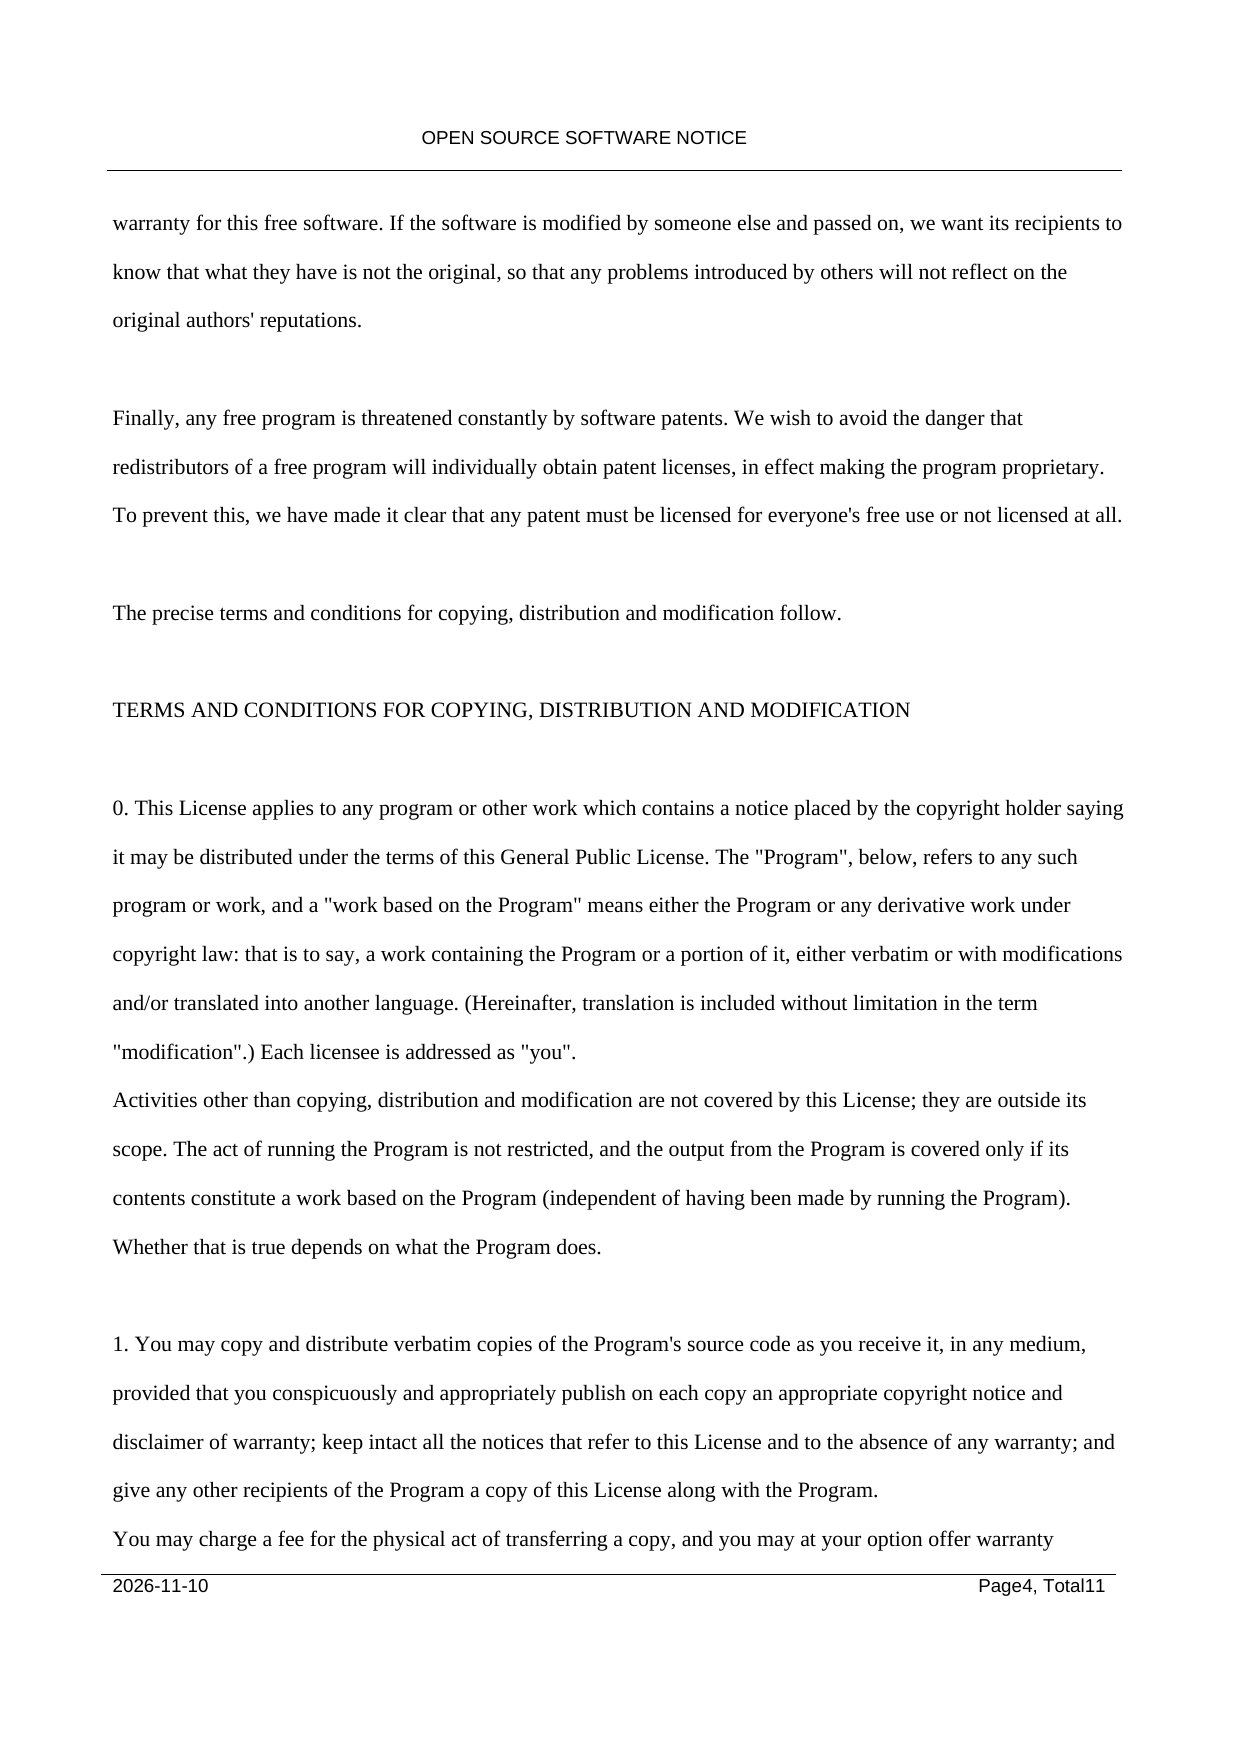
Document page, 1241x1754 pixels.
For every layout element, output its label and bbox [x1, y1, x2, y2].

text [112, 206, 1128, 1555]
